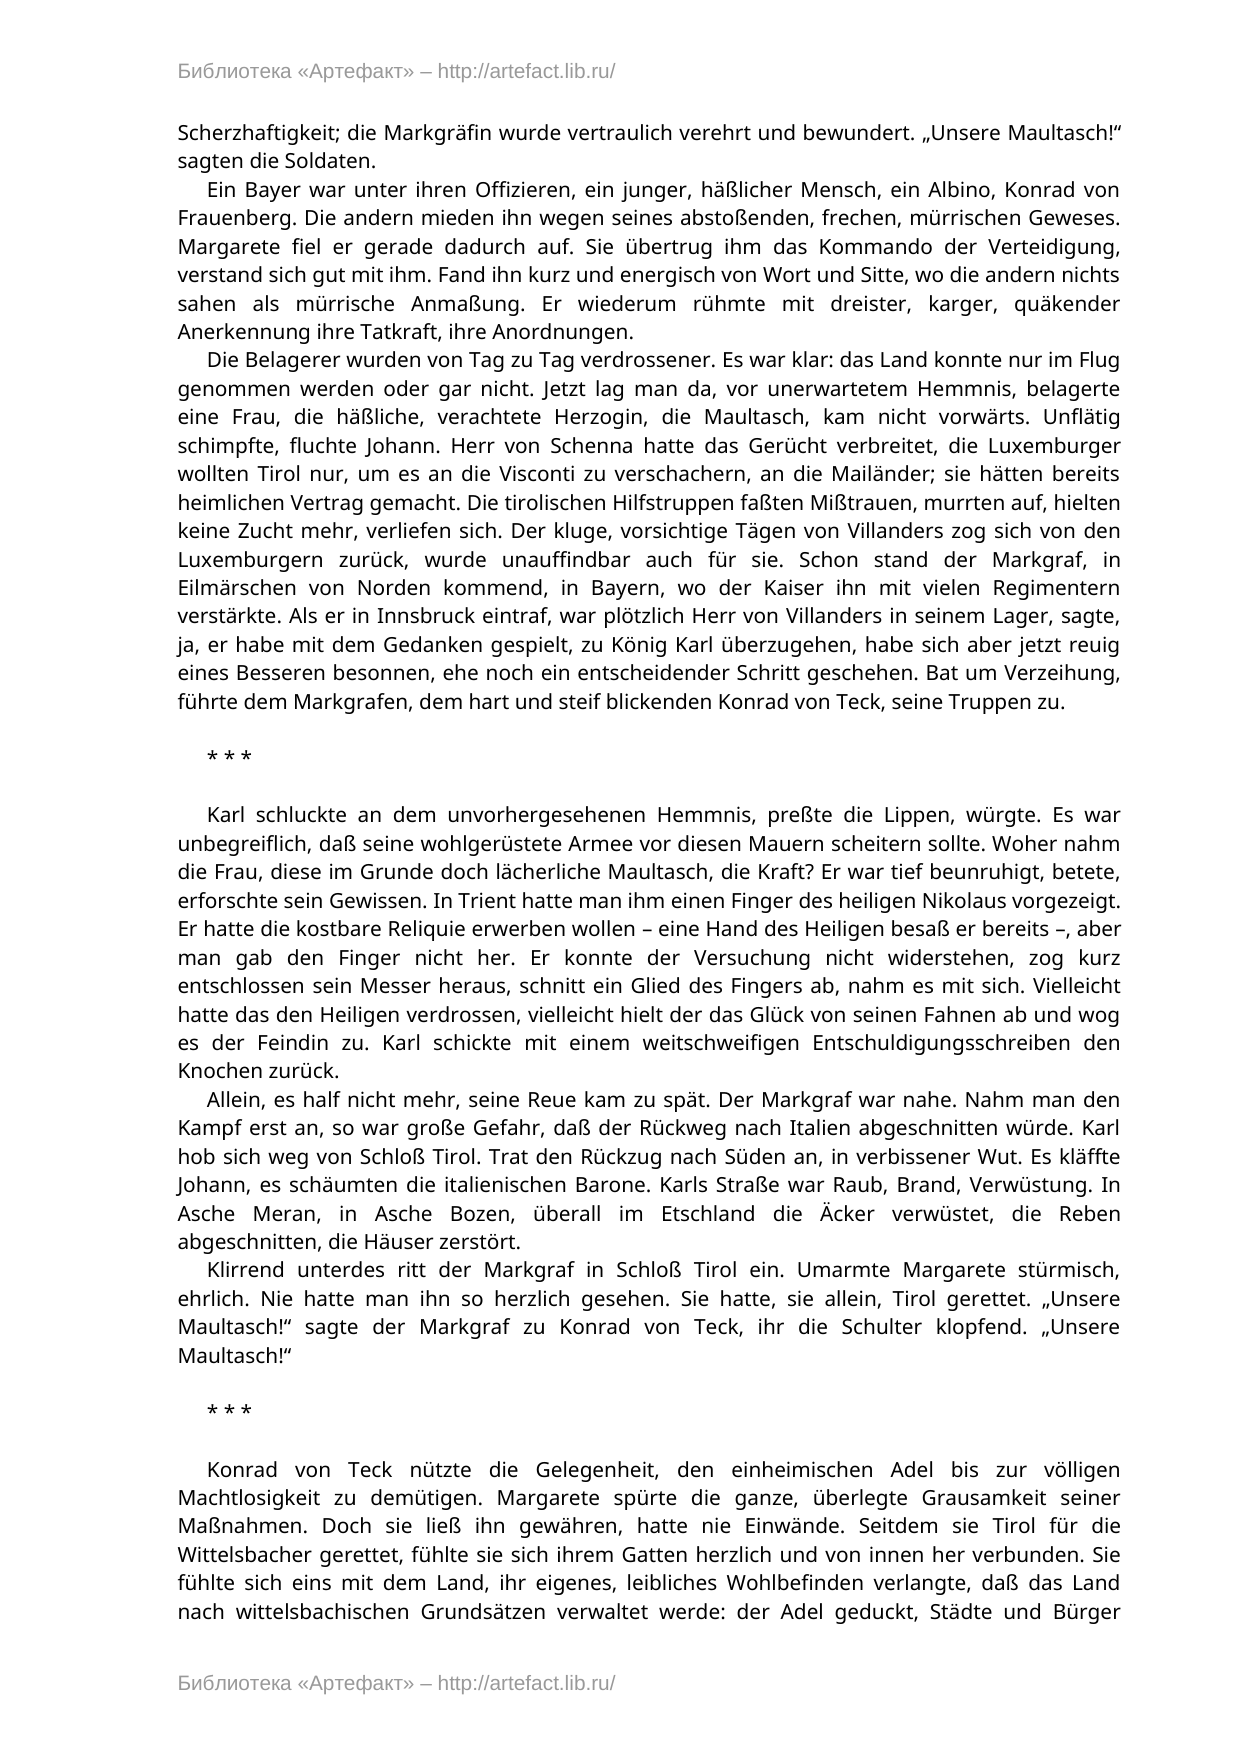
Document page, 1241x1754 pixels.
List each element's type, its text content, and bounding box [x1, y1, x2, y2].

text Klirrend unterdes ritt der Markgraf in Schloß Tirol ein. Umarmte Margarete stürmisch, ehrlich. Nie hatte man ihn so herzlich gesehen. Sie hatte, sie allein, Tirol gerettet. „Unsere Maultasch!“ sagte der Markgraf zu Konrad von Teck, ihr die Schulter klopfend. „Unsere Maultasch!“ [177, 1256, 1122, 1369]
text * * * [177, 744, 1122, 772]
text * * * [177, 1398, 1122, 1426]
text Ein Bayer war unter ihren Offizieren, ein junger, häßlicher Mensch, ein Albino, Konrad von Frauenberg. Die andern mieden ihn wegen seines abstoßenden, frechen, mürrischen Geweses. Margarete fiel er gerade dadurch auf. Sie übertrug ihm das Kommando der Verteidigung, verstand sich gut mit ihm. Fand ihn kurz und energisch von Wort und Sitte, wo die andern nichts sahen als mürrische Anmaßung. Er wiederum rühmte mit dreister, karger, quäkender Anerkennung ihre Tatkraft, ihre Anordnungen. [177, 175, 1122, 346]
text Karl schluckte an dem unvorhergesehenen Hemmnis, preßte die Lippen, würgte. Es war unbegreiflich, daß seine wohlgerüstete Armee vor diesen Mauern scheitern sollte. Woher nahm die Frau, diese im Grunde doch lächerliche Maultasch, die Kraft? Er war tief beunruhigt, betete, erforschte sein Gewissen. In Trient hatte man ihm einen Finger des heiligen Nikolaus vorgezeigt. Er hatte die kostbare Reliquie erwerben wollen – eine Hand des Heiligen besaß er bereits –, aber man gab den Finger nicht her. Er konnte der Versuchung nicht widerstehen, zog kurz entschlossen sein Messer heraus, schnitt ein Glied des Fingers ab, nahm es mit sich. Vielleicht hatte das den Heiligen verdrossen, vielleicht hielt der das Glück von seinen Fahnen ab und wog es der Feindin zu. Karl schickte mit einem weitschweifigen Entschuldigungsschreiben den Knochen zurück. [177, 801, 1122, 1085]
text Die Belagerer wurden von Tag zu Tag verdrossener. Es war klar: das Land konnte nur im Flug genommen werden oder gar nicht. Jetzt lag man da, vor unerwartetem Hemmnis, belagerte eine Frau, die häßliche, verachtete Herzogin, die Maultasch, kam nicht vorwärts. Unflätig schimpfte, fluchte Johann. Herr von Schenna hatte das Gerücht verbreitet, die Luxemburger wollten Tirol nur, um es an die Visconti zu verschachern, an die Mailänder; sie hätten bereits heimlichen Vertrag gemacht. Die tirolischen Hilfstruppen faßten Mißtrauen, murrten auf, hielten keine Zucht mehr, verliefen sich. Der kluge, vorsichtige Tägen von Villanders zog sich von den Luxemburgern zurück, wurde unauffindbar auch für sie. Schon stand der Markgraf, in Eilmärschen von Norden kommend, in Bayern, wo der Kaiser ihn mit vielen Regimentern verstärkte. Als er in Innsbruck eintraf, war plötzlich Herr von Villanders in seinem Lager, sagte, ja, er habe mit dem Gedanken gespielt, zu König Karl überzugehen, habe sich aber jetzt reuig eines Besseren besonnen, ehe noch ein entscheidender Schritt geschehen. Bat um Verzeihung, führte dem Markgrafen, dem hart und steif blickenden Konrad von Teck, seine Truppen zu. [177, 346, 1122, 715]
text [177, 118, 1122, 175]
text Allein, es half nicht mehr, seine Reue kam zu spät. Der Markgraf war nahe. Nahm man den Kampf erst an, so war große Gefahr, daß der Rückweg nach Italien abgeschnitten würde. Karl hob sich weg von Schloß Tirol. Trat den Rückzug nach Süden an, in verbissener Wut. Es kläffte Johann, es schäumten die italienischen Barone. Karls Straße war Raub, Brand, Verwüstung. In Asche Meran, in Asche Bozen, überall im Etschland die Äcker verwüstet, die Reben abgeschnitten, die Häuser zerstört. [177, 1085, 1122, 1256]
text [177, 1455, 1122, 1625]
